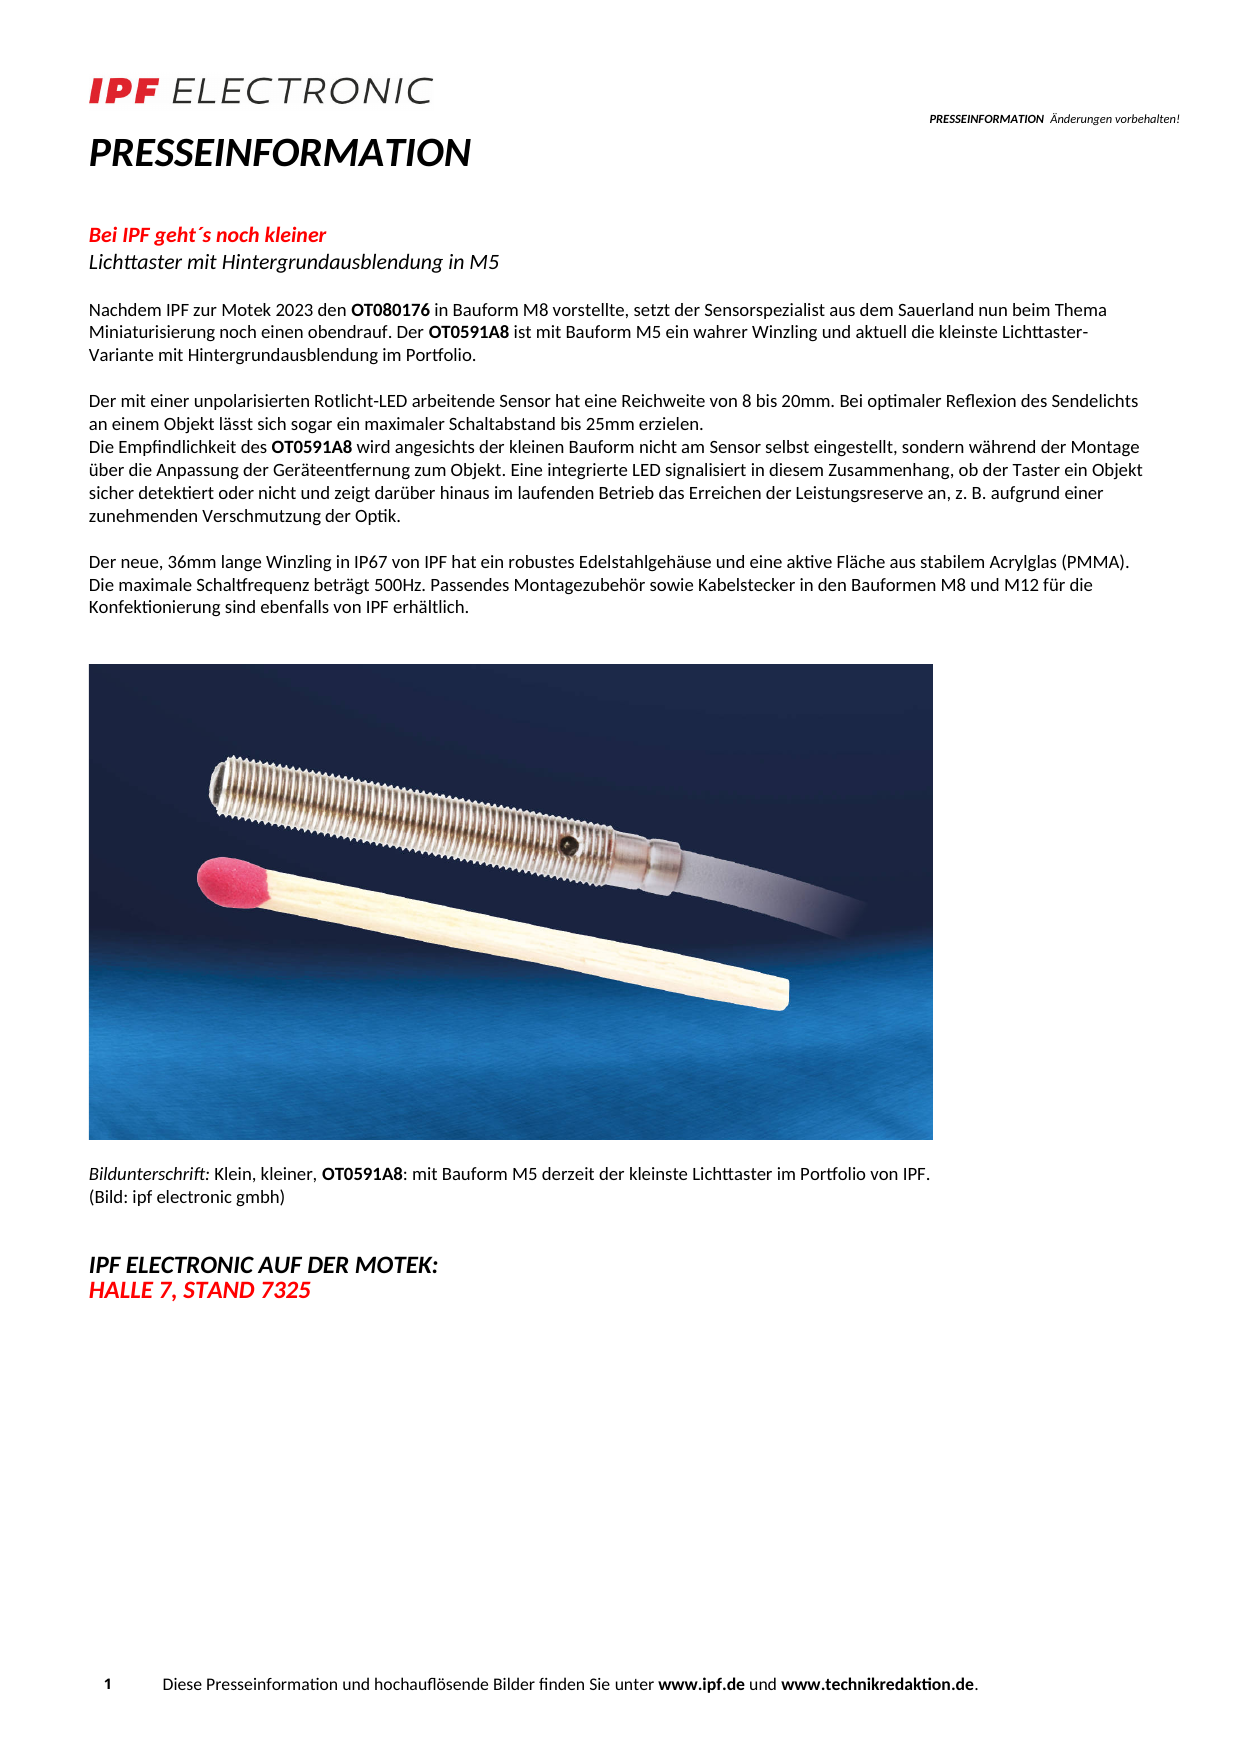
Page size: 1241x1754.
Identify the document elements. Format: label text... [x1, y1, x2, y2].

text Lichttaster mit Hintergrundausblendung in M5 [89, 248, 1152, 275]
picture [88, 72, 434, 111]
text (Bild: ipf electronic gmbh) [89, 1185, 1152, 1208]
text Der neue, 36mm lange Winzling in IP67 von IPF hat ein robustes Edelstahlgehäuse und eine aktive Fläche aus stabilem Acrylglas (PMMA). Die maximale Schaltfrequenz beträgt 500Hz. Passendes Montagezubehör sowie Kabelstecker in den Bauformen M8 und M12 für die Konfektionierung sind ebenfalls von IPF erhältlich. [89, 550, 1152, 618]
text IPF ELECTRONIC AUF DER MOTEK: HALLE 7, STAND 7325 [89, 1254, 1152, 1304]
text Die Empfindlichkeit des OT0591A8 wird angesichts der kleinen Bauform nicht am Sensor selbst eingestellt, sondern während der Montage über die Anpassung der Geräteentfernung zum Objekt. Eine integrierte LED signalisiert in diesem Zusammenhang, ob der Taster ein Objekt sicher detektiert oder nicht und zeigt darüber hinaus im laufenden Betrieb das Erreichen der Leistungsreserve an, z. B. aufgrund einer zunehmenden Verschmutzung der Optik. [89, 435, 1152, 527]
text Bildunterschrift: Klein, kleiner, OT0591A8: mit Bauform M5 derzeit der kleinste Lichttaster im Portfolio von IPF. [89, 1162, 1152, 1185]
text Der mit einer unpolarisierten Rotlicht-LED arbeitende Sensor hat eine Reichweite von 8 bis 20mm. Bei optimaler Reflexion des Sendelichts an einem Objekt lässt sich sogar ein maximaler Schaltabstand bis 25mm erzielen. [89, 389, 1152, 435]
text Nachdem IPF zur Motek 2023 den OT080176 in Bauform M8 vorstellte, setzt der Sensorspezialist aus dem Sauerland nun beim Thema Miniaturisierung noch einen obendrauf. Der OT0591A8 ist mit Bauform M5 ein wahrer Winzling und aktuell die kleinste Lichttaster-Variante mit Hintergrundausblendung im Portfolio. [89, 298, 1152, 366]
text Bei IPF geht´s noch kleiner [89, 221, 1152, 248]
picture [88, 664, 933, 1140]
